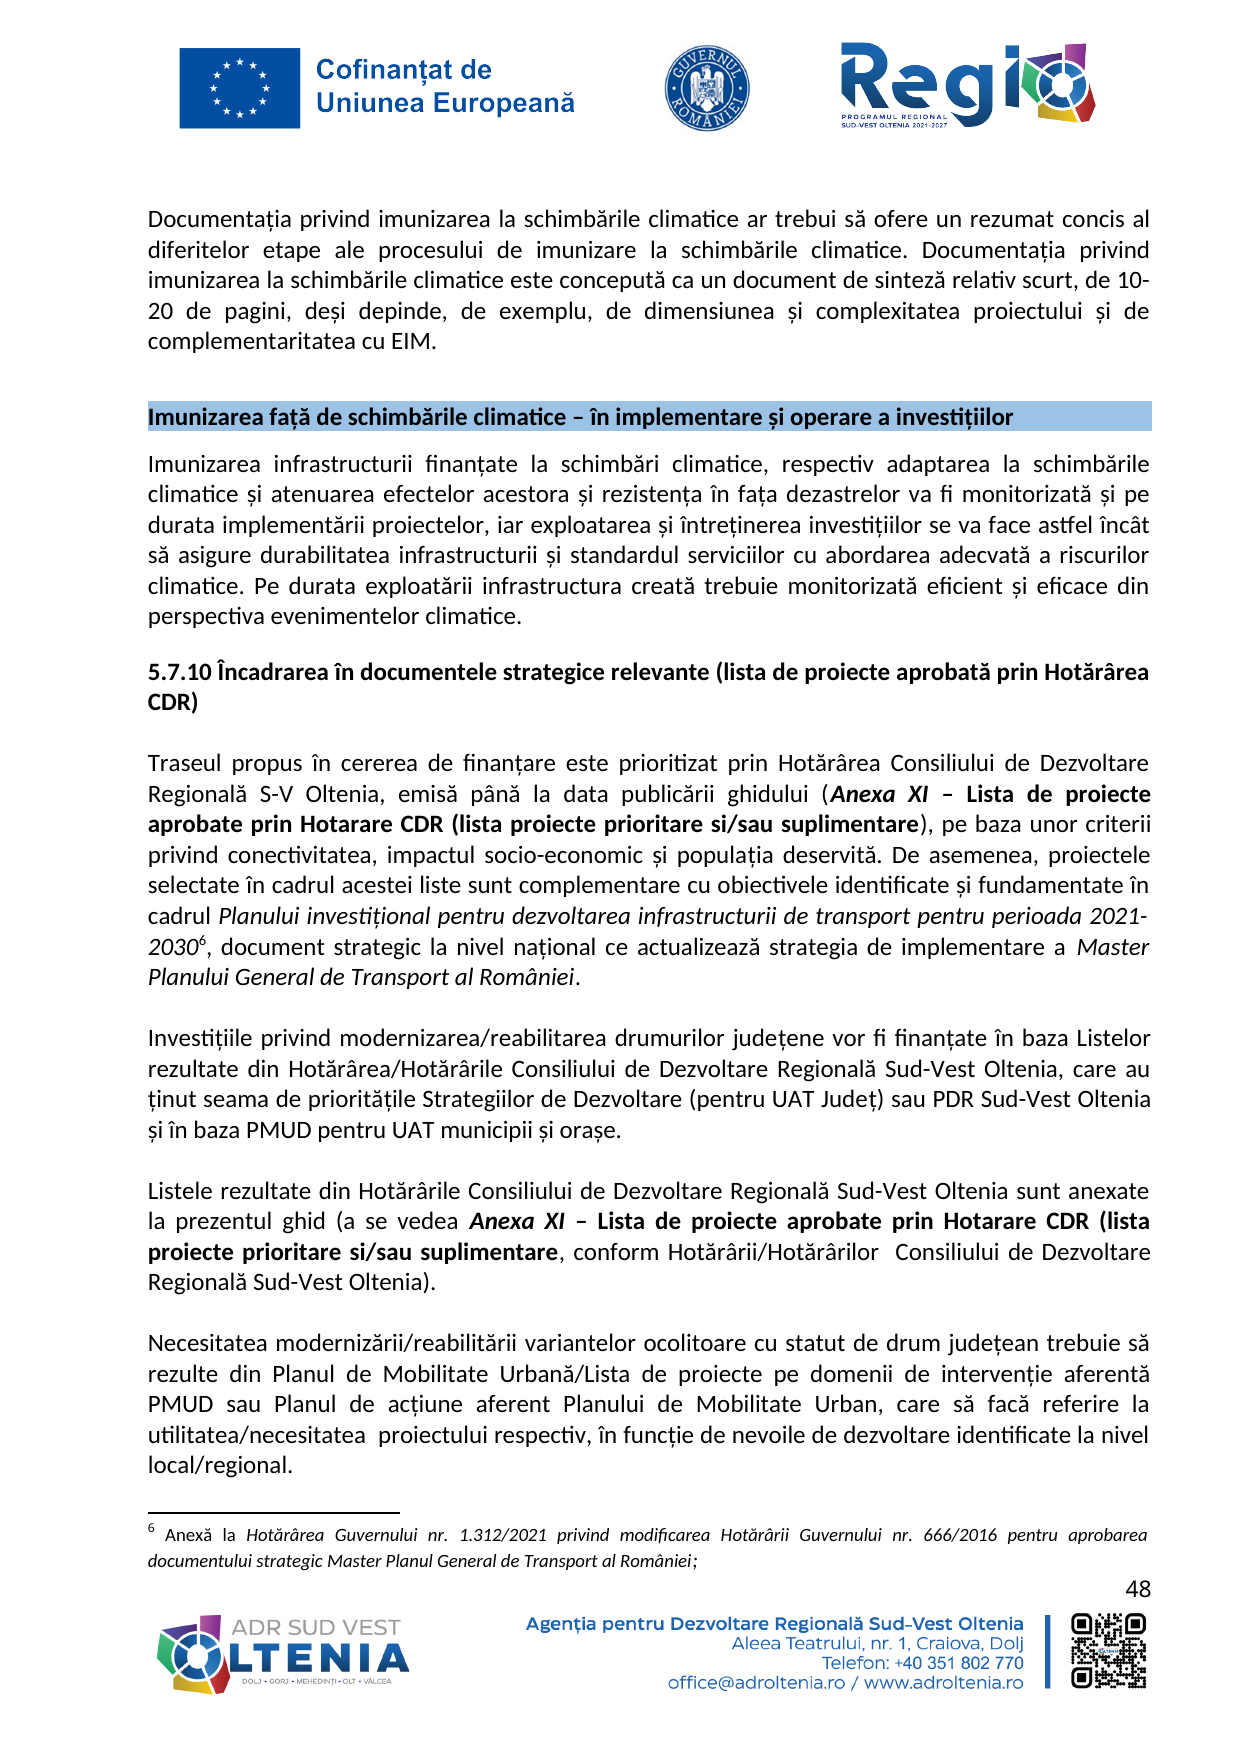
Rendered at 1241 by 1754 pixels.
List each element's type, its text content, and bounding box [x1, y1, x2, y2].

text Investiţiile privind modernizarea/reabilitarea drumurilor judeţene vor fi finanțate în baza Listelor rezultate din Hotărârea/Hotărârile Consiliului de Dezvoltare Regională Sud-Vest Oltenia, care au ţinut seama de priorităţile Strategiilor de Dezvoltare (pentru UAT Judeţ) sau PDR Sud-Vest Oltenia și în baza PMUD pentru UAT municipii și orașe. [148, 1022, 1152, 1144]
text Imunizarea față de schimbările climatice – în implementare și operare a investițiilor [148, 401, 1152, 431]
picture [147, 1604, 1151, 1701]
picture [174, 43, 577, 132]
text Listele rezultate din Hotărârile Consiliului de Dezvoltare Regională Sud-Vest Oltenia sunt anexate la prezentul ghid (a se vedea Anexa XI – Lista de proiecte aprobate prin Hotarare CDR (lista proiecte prioritare si/sau suplimentare, conform Hotărârii/Hotărârilor Consiliului de Dezvoltare Regională Sud-Vest Oltenia). [148, 1175, 1152, 1297]
text Necesitatea modernizării/reabilitării variantelor ocolitoare cu statut de drum județean trebuie să rezulte din Planul de Mobilitate Urbană/Lista de proiecte pe domenii de intervenție aferentă PMUD sau Planul de acțiune aferent Planului de Mobilitate Urban, care să facă referire la utilitatea/necesitatea proiectului respectiv, în funcție de nevoile de dezvoltare identificate la nivel local/regional. [148, 1327, 1152, 1480]
picture [660, 43, 755, 133]
text Documentația privind imunizarea la schimbările climatice ar trebui să ofere un rezumat concis al diferitelor etape ale procesului de imunizare la schimbările climatice. Documentația privind imunizarea la schimbările climatice este concepută ca un document de sinteză relativ scurt, de 10-20 de pagini, deși depinde, de exemplu, de dimensiunea și complexitatea proiectului și de complementaritatea cu EIM. [148, 203, 1152, 356]
text Imunizarea infrastructurii finanțate la schimbări climatice, respectiv adaptarea la schimbările climatice și atenuarea efectelor acestora și rezistența în fața dezastrelor va fi monitorizată și pe durata implementării proiectelor, iar exploatarea și întreținerea investițiilor se va face astfel încât să asigure durabilitatea infrastructurii și standardul serviciilor cu abordarea adecvată a riscurilor climatice. Pe durata exploatării infrastructura creată trebuie monitorizată eficient și eficace din perspectiva evenimentelor climatice. [148, 448, 1152, 631]
text 5.7.10 Încadrarea în documentele strategice relevante (lista de proiecte aprobată prin Hotărârea CDR) [148, 656, 1152, 717]
text Traseul propus în cererea de finanțare este prioritizat prin Hotărârea Consiliului de Dezvoltare Regională S-V Oltenia, emisă până la data publicării ghidului (Anexa XI – Lista de proiecte aprobate prin Hotarare CDR (lista proiecte prioritare si/sau suplimentare), pe baza unor criterii privind conectivitatea, impactul socio-economic și populaţia deservită. De asemenea, proiectele selectate în cadrul acestei liste sunt complementare cu obiectivele identificate și fundamentate în cadrul Planului investițional pentru dezvoltarea infrastructurii de transport pentru perioada 2021-2030, document strategic la nivel național ce actualizează strategia de implementare a Master Planului General de Transport al României. [148, 747, 1152, 992]
picture [839, 41, 1098, 131]
